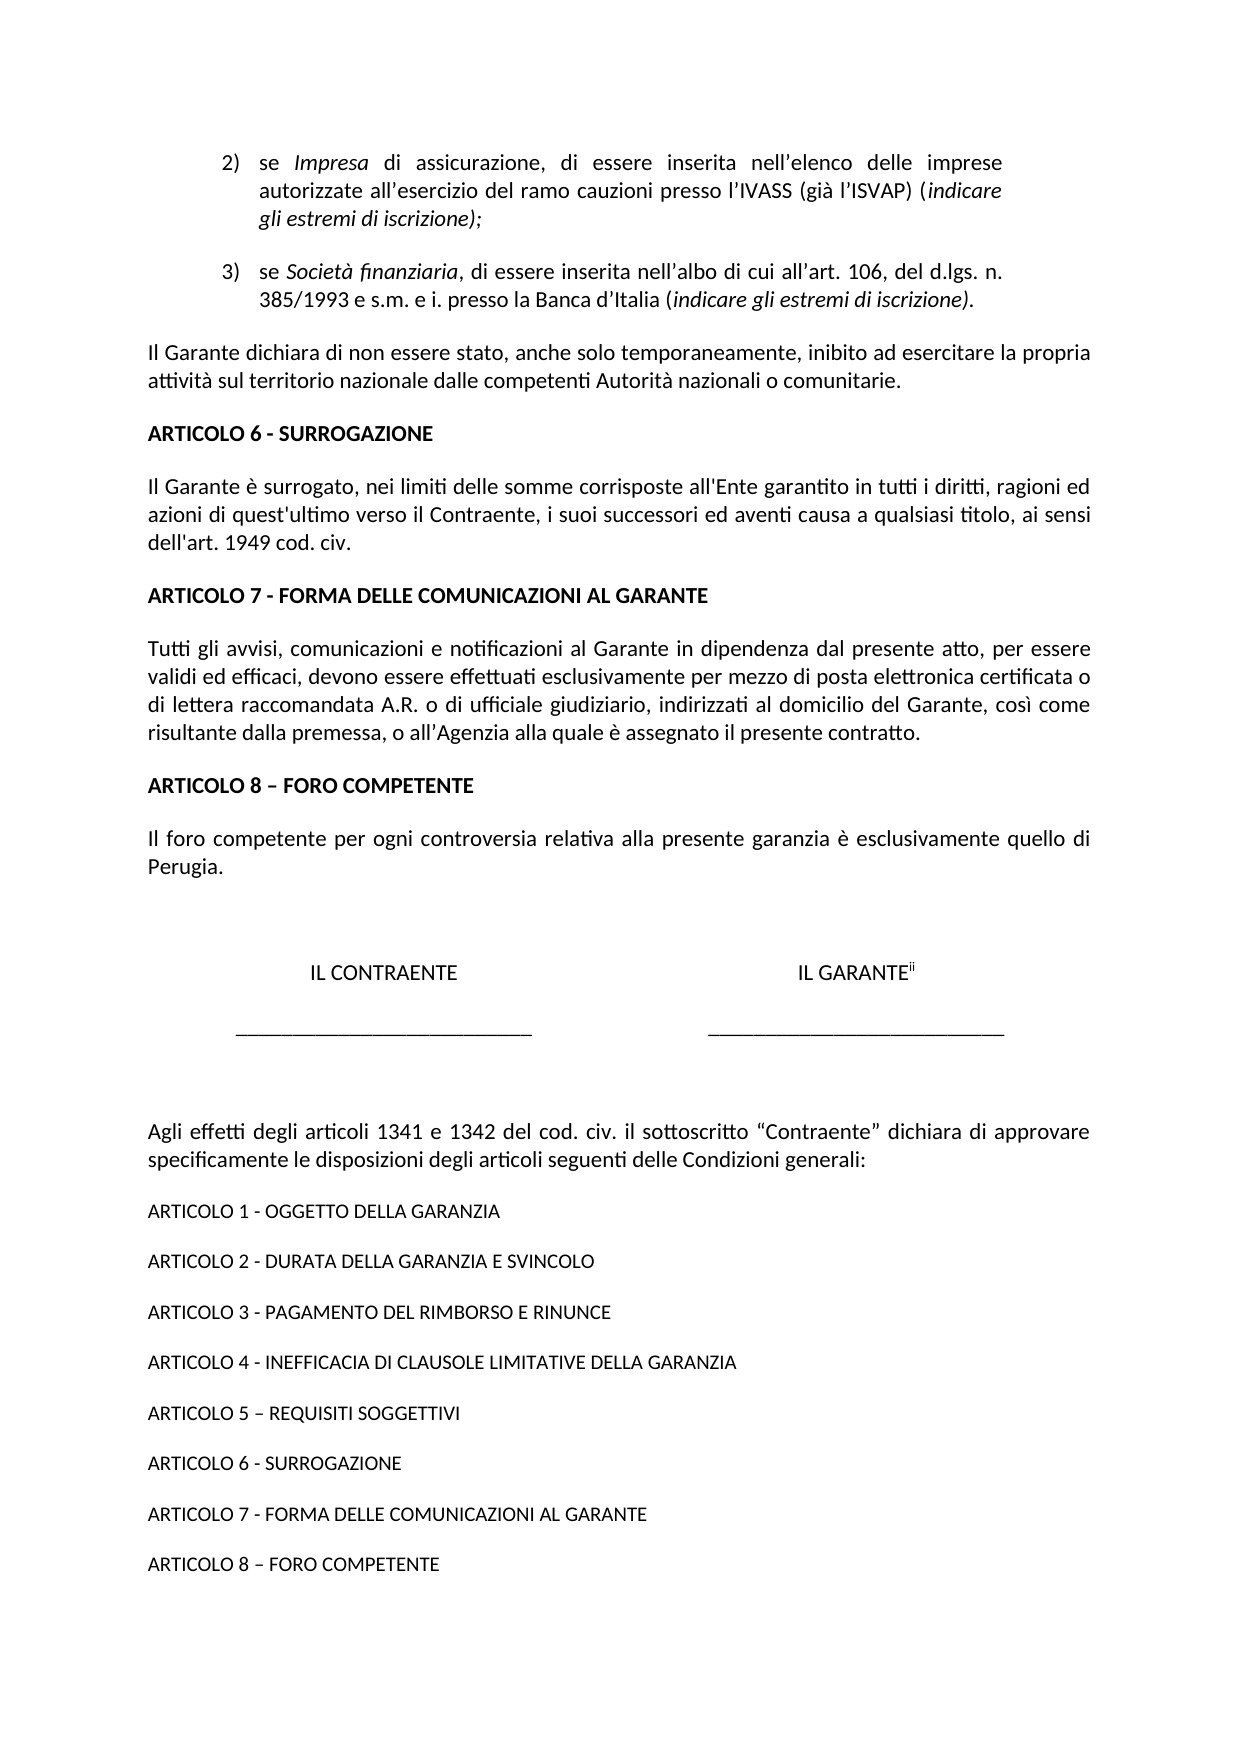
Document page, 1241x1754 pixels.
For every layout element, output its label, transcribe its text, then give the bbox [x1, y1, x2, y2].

text Il Garante è surrogato, nei limiti delle somme corrisposte all'Ente garantito in tutti i diritti, ragioni ed azioni di quest'ultimo verso il Contraente, i suoi successori ed aventi causa a qualsiasi titolo, ai sensi dell'art. 1949 cod. civ. [148, 472, 1092, 556]
text ARTICOLO 7 - FORMA DELLE COMUNICAZIONI AL GARANTE [148, 1501, 1092, 1526]
text ARTICOLO 6 - SURROGAZIONE [148, 1450, 1092, 1476]
subtitle ARTICOLO 6 - SURROGAZIONE [148, 419, 1092, 447]
subtitle ARTICOLO 8 – FORO COMPETENTE [148, 771, 1092, 799]
text ARTICOLO 5 – REQUISITI SOGGETTIVI [148, 1400, 1092, 1425]
text Tutti gli avvisi, comunicazioni e notificazioni al Garante in dipendenza dal presente atto, per essere validi ed efficaci, devono essere effettuati esclusivamente per mezzo di posta elettronica certificata o di lettera raccomandata A.R. o di ufficiale giudiziario, indirizzati al domicilio del Garante, così come risultante dalla premessa, o all’Agenzia alla quale è assegnato il presente contratto. [148, 634, 1092, 746]
text ARTICOLO 3 - PAGAMENTO DEL RIMBORSO E RINUNCE [148, 1299, 1092, 1324]
text ARTICOLO 2 - DURATA DELLA GARANZIA E SVINCOLO [148, 1249, 1092, 1274]
text ARTICOLO 1 - OGGETTO DELLA GARANZIA [148, 1198, 1092, 1224]
subtitle ARTICOLO 7 - FORMA DELLE COMUNICAZIONI AL GARANTE [148, 581, 1092, 609]
text Il Garante dichiara di non essere stato, anche solo temporaneamente, inibito ad esercitare la propria attività sul territorio nazionale dalle competenti Autorità nazionali o comunitarie. [148, 338, 1092, 394]
table_header IL CONTRAENTE __________________________ [148, 933, 620, 1039]
text ARTICOLO 4 - INEFFICACIA DI CLAUSOLE LIMITATIVE DELLA GARANZIA [148, 1349, 1092, 1375]
text Il foro competente per ogni controversia relativa alla presente garanzia è esclusivamente quello di Perugia. [148, 824, 1092, 880]
list se Società finanziaria, di essere inserita nell’albo di cui all’art. 106, del d.lgs. n. 385/1993 e s.m. e i. presso la Banca d’Italia (indicare gli estremi di iscrizione). [221, 257, 1004, 313]
text Agli effetti degli articoli 1341 e 1342 del cod. civ. il sottoscritto “Contraente” dichiara di approvare specificamente le disposizioni degli articoli seguenti delle Condizioni generali: [148, 1117, 1092, 1173]
text ARTICOLO 8 – FORO COMPETENTE [148, 1551, 1092, 1577]
table_header IL GARANTE __________________________ [620, 933, 1092, 1039]
list se Impresa di assicurazione, di essere inserita nell’elenco delle imprese autorizzate all’esercizio del ramo cauzioni presso l’IVASS (già l’ISVAP) (indicare gli estremi di iscrizione); [221, 148, 1004, 232]
